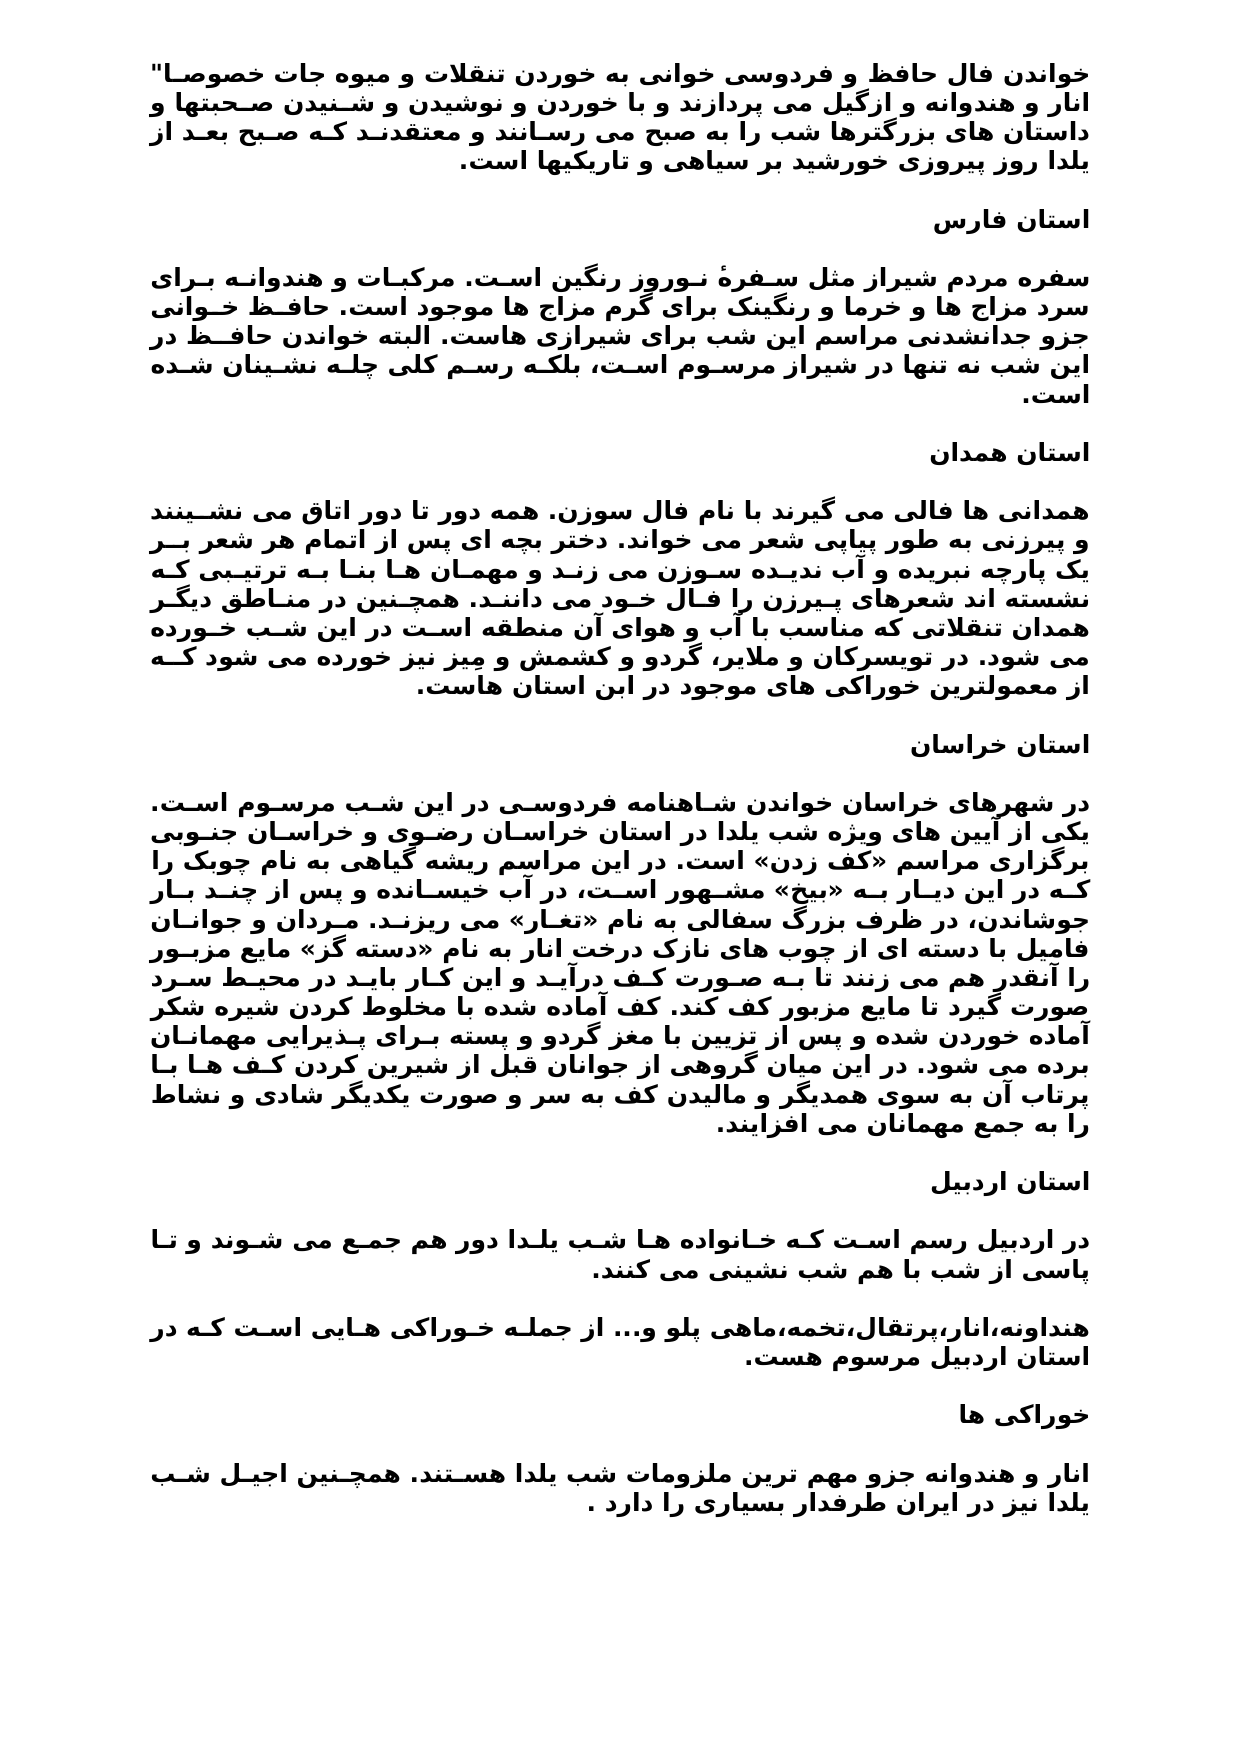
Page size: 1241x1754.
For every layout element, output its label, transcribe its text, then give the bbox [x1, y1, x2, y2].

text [150, 59, 1090, 176]
text انار و هندوانه جزو مهم ترین ملزومات شب یلدا هستند. همچنین اجیل شب یلدا نیز در ایران طرفدار بسیاری را دارد . [150, 1459, 1090, 1517]
text همدانی ها فالی می گیرند با نام فال سوزن. همه دور تا دور اتاق می نشینند و پیرزنی به طور پیاپی شعر می خواند. دختر بچه ای پس از اتمام هر شعر بر یک پارچه نبریده و آب ندیده سوزن می زند و مهمان ها بنا به ترتیبی که نشسته اند شعرهای پیرزن را فال خود می دانند. همچنین در مناطق دیگر همدان تنقلاتی که مناسب با آب و هوای آن منطقه است در این شب خورده می شود. در تویسرکان و ملایر، گردو و کشمش و مِیز نیز خورده می شود که از معمولترین خوراکی های موجود در ابن استان هاست. [150, 497, 1090, 701]
text استان فارس [150, 205, 1090, 234]
text سفره مردم شیراز مثل سفرهٔ نوروز رنگین است. مرکبات و هندوانه برای سرد مزاج ها و خرما و رنگینک برای گرم مزاج ها موجود است. حافظ خوانی جزو جدانشدنی مراسم این شب برای شیرازی هاست. البته خواندن حافظ در این شب نه تنها در شیراز مرسوم است، بلکه رسم کلی چله نشینان شده است. [150, 263, 1090, 409]
text هنداونه،انار،پرتقال،تخمه،ماهی پلو و... از جمله خوراکی هایی است که در استان اردبیل مرسوم هست. [150, 1313, 1090, 1372]
text استان اردبیل [150, 1167, 1090, 1197]
text در اردبیل رسم است که خانواده ها شب یلدا دور هم جمع می شوند و تا پاسی از شب با هم شب نشینی می کنند. [150, 1226, 1090, 1284]
text در شهرهای خراسان خواندن شاهنامه فردوسی در این شب مرسوم است. یکی از آیین های ویژه شب یلدا در استان خراسان رضوی و خراسان جنوبی برگزاری مراسم «کف زدن» است. در این مراسم ریشه گیاهی به نام چوبک را که در این دیار به «بیخ» مشهور است، در آب خیسانده و پس از چند بار جوشاندن، در ظرف بزرگ سفالی به نام «تغار» می ریزند. مردان و جوانان فامیل با دسته ای از چوب های نازک درخت انار به نام «دسته گز» مایع مزبور را آنقدر هم می زنند تا به صورت کف درآید و این کار باید در محیط سرد صورت گیرد تا مایع مزبور کف کند. کف آماده شده با مخلوط کردن شیره شکر آماده خوردن شده و پس از تزیین با مغز گردو و پسته برای پذیرایی مهمانان برده می شود. در این میان گروهی از جوانان قبل از شیرین کردن کف ها با پرتاب آن به سوی همدیگر و مالیدن کف به سر و صورت یکدیگر شادی و نشاط را به جمع مهمانان می افزایند. [150, 788, 1090, 1138]
text استان همدان [150, 438, 1090, 467]
text خوراکی ها [150, 1401, 1090, 1430]
text استان خراسان [150, 730, 1090, 759]
